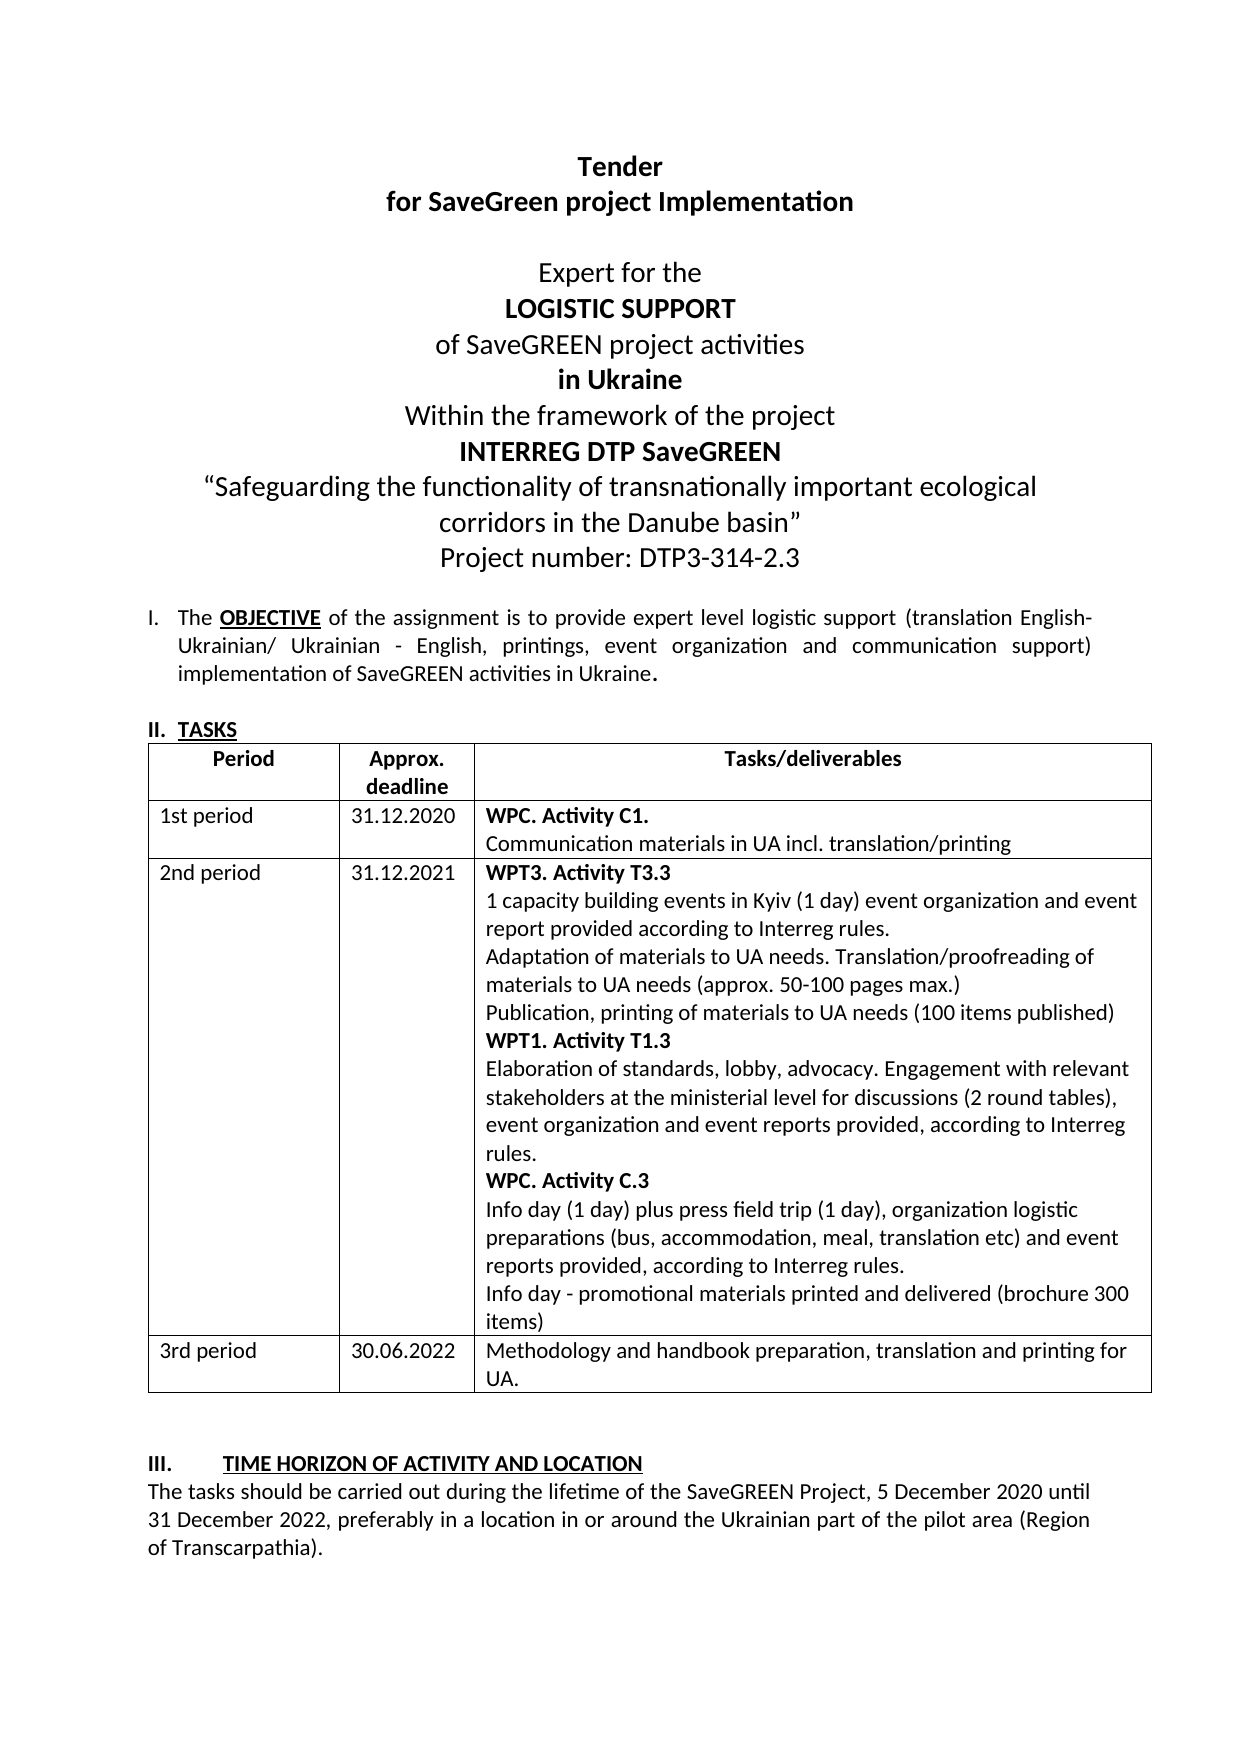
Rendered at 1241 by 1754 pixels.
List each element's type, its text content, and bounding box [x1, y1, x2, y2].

table_header Approx. deadline [340, 744, 474, 800]
list TIME HORIZON OF ACTIVITY AND LOCATION [148, 1449, 1093, 1477]
table_cell WPT3. Activity T3.3 1 capacity building events in Kyiv (1 day) event organization and event report provided according to Interreg rules. Adaptation of materials to UA needs. Translation/proofreading of materials to UA needs (approx. 50-100 pages max.) Publication, printing of materials to UA needs (100 items published) WPT1. Activity T1.3 Elaboration of standards, lobby, advocacy. Engagement with relevant stakeholders at the ministerial level for discussions (2 round tables), event organization and event reports provided, according to Interreg rules. WPC. Activity C.3 Info day (1 day) plus press field trip (1 day), organization logistic preparations (bus, accommodation, meal, translation etc) and event reports provided, according to Interreg rules. Info day - promotional materials printed and delivered (brochure 300 items) [475, 859, 1151, 1335]
text Tender [148, 148, 1093, 183]
list The OBJECTIVE of the assignment is to provide expert level logistic support (translation English- Ukrainian/ Ukrainian - English, printings, event organization and communication support) implementation of SaveGREEN activities in Ukraine. [148, 603, 1093, 687]
table_cell 31.12.2020 [340, 801, 474, 857]
text in Ukraine [148, 361, 1093, 397]
text for SaveGreen project Implementation [148, 183, 1093, 219]
text INTERREG DTP SaveGREEN [148, 433, 1093, 468]
table_cell 1st period [149, 801, 339, 857]
list TASKS [148, 715, 1093, 743]
text The tasks should be carried out during the lifetime of the SaveGREEN Project, 5 December 2020 until 31 December 2022, preferably in a location in or around the Ukrainian part of the pilot area (Region of Transcarpathia). [148, 1477, 1093, 1561]
text “Safeguarding the functionality of transnationally important ecological corridors in the Danube basin” [148, 468, 1093, 539]
text of SaveGREEN project activities [148, 326, 1093, 361]
text Within the framework of the project [148, 397, 1093, 433]
table_header Tasks/deliverables [475, 744, 1151, 800]
table_cell Methodology and handbook preparation, translation and printing for UA. [475, 1336, 1151, 1392]
table_cell 30.06.2022 [340, 1336, 474, 1392]
table_cell 2nd period [149, 859, 339, 1335]
table_cell 3rd period [149, 1336, 339, 1392]
table_header Period [149, 744, 339, 800]
table_cell WPC. Activity C1. Communication materials in UA incl. translation/printing [475, 801, 1151, 857]
text Project number: DTP3-314-2.3 [148, 539, 1093, 575]
text LOGISTIC SUPPORT [148, 290, 1093, 326]
table_cell 31.12.2021 [340, 859, 474, 1335]
text Expert for the [148, 254, 1093, 290]
